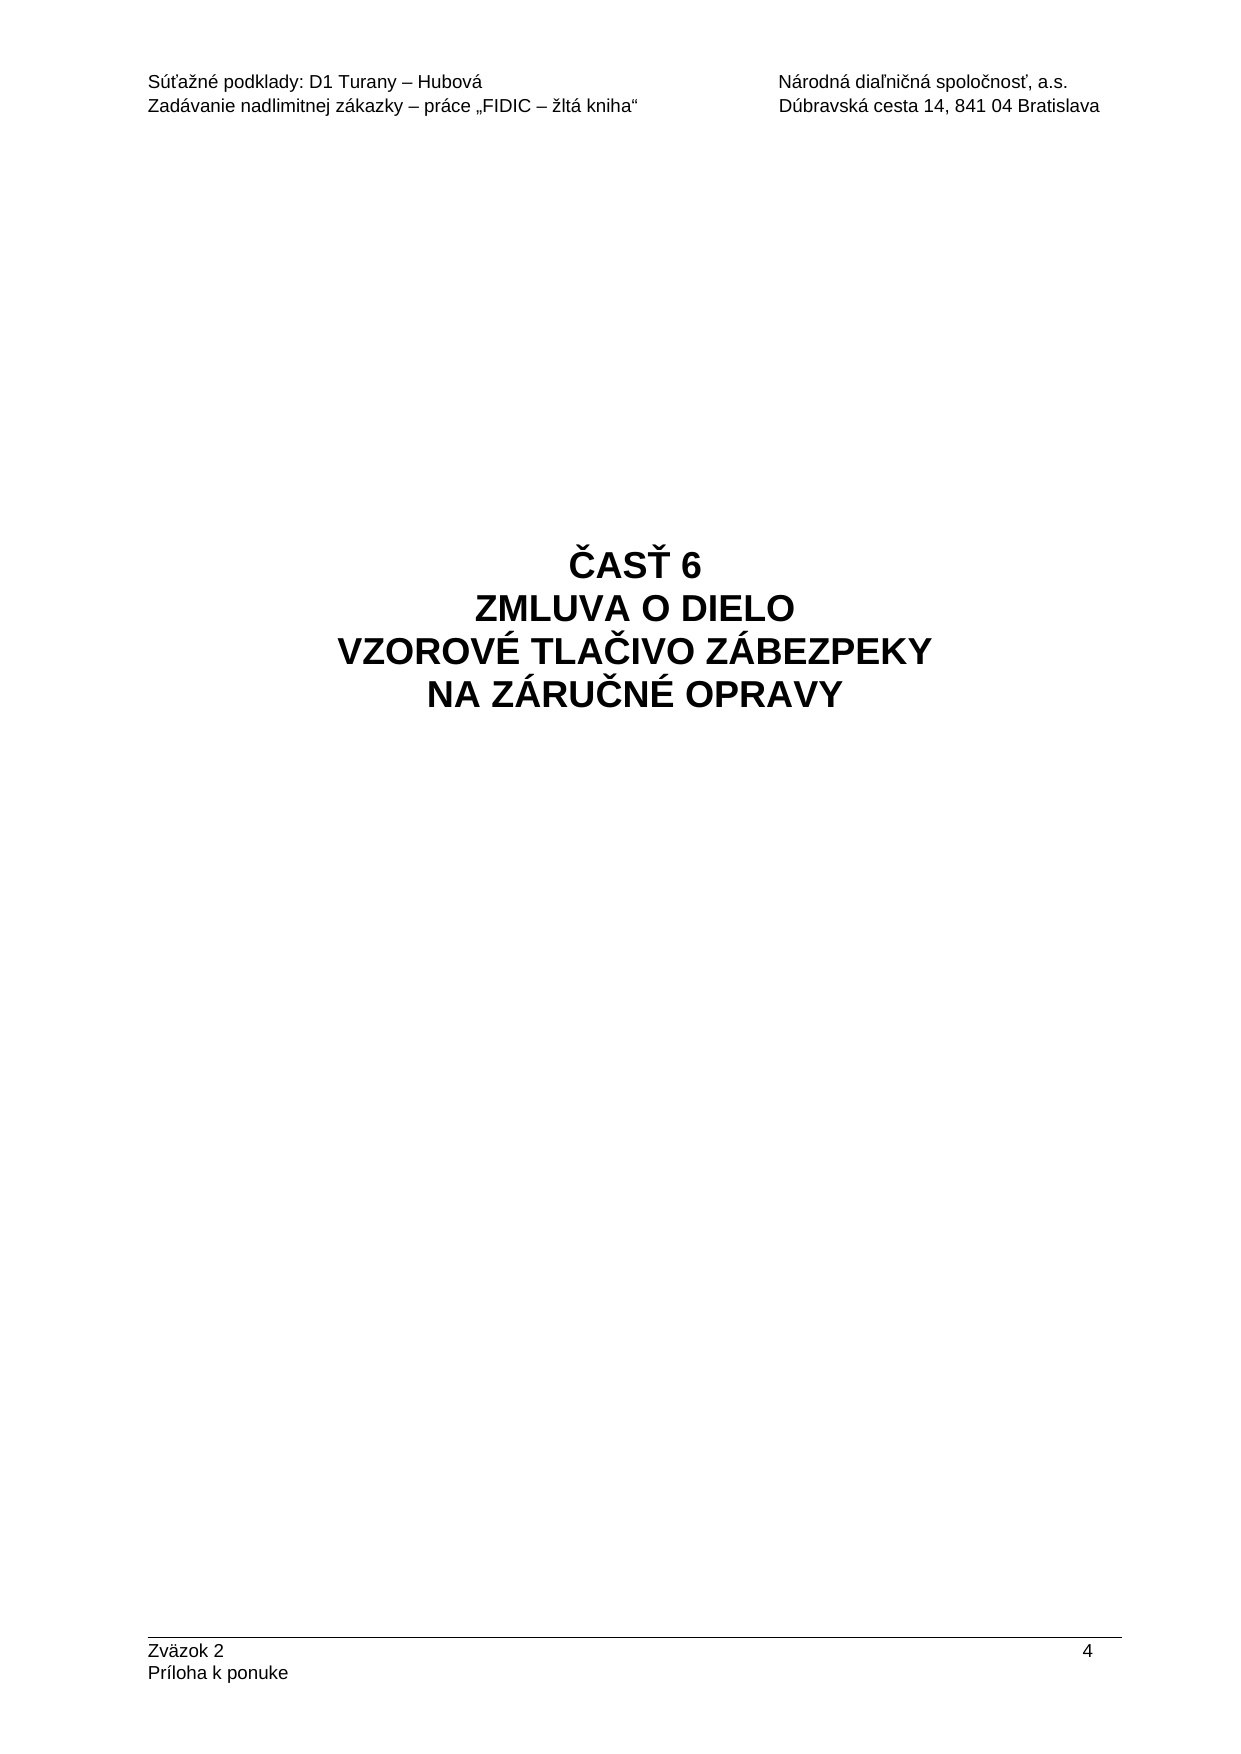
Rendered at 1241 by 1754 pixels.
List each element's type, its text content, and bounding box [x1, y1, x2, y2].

text Vzorové tlačivo zábezpeky [148, 629, 1122, 672]
text na záručné opravy [148, 672, 1122, 716]
text časť 6 [148, 543, 1122, 586]
text Zmluva o Dielo [148, 586, 1122, 629]
